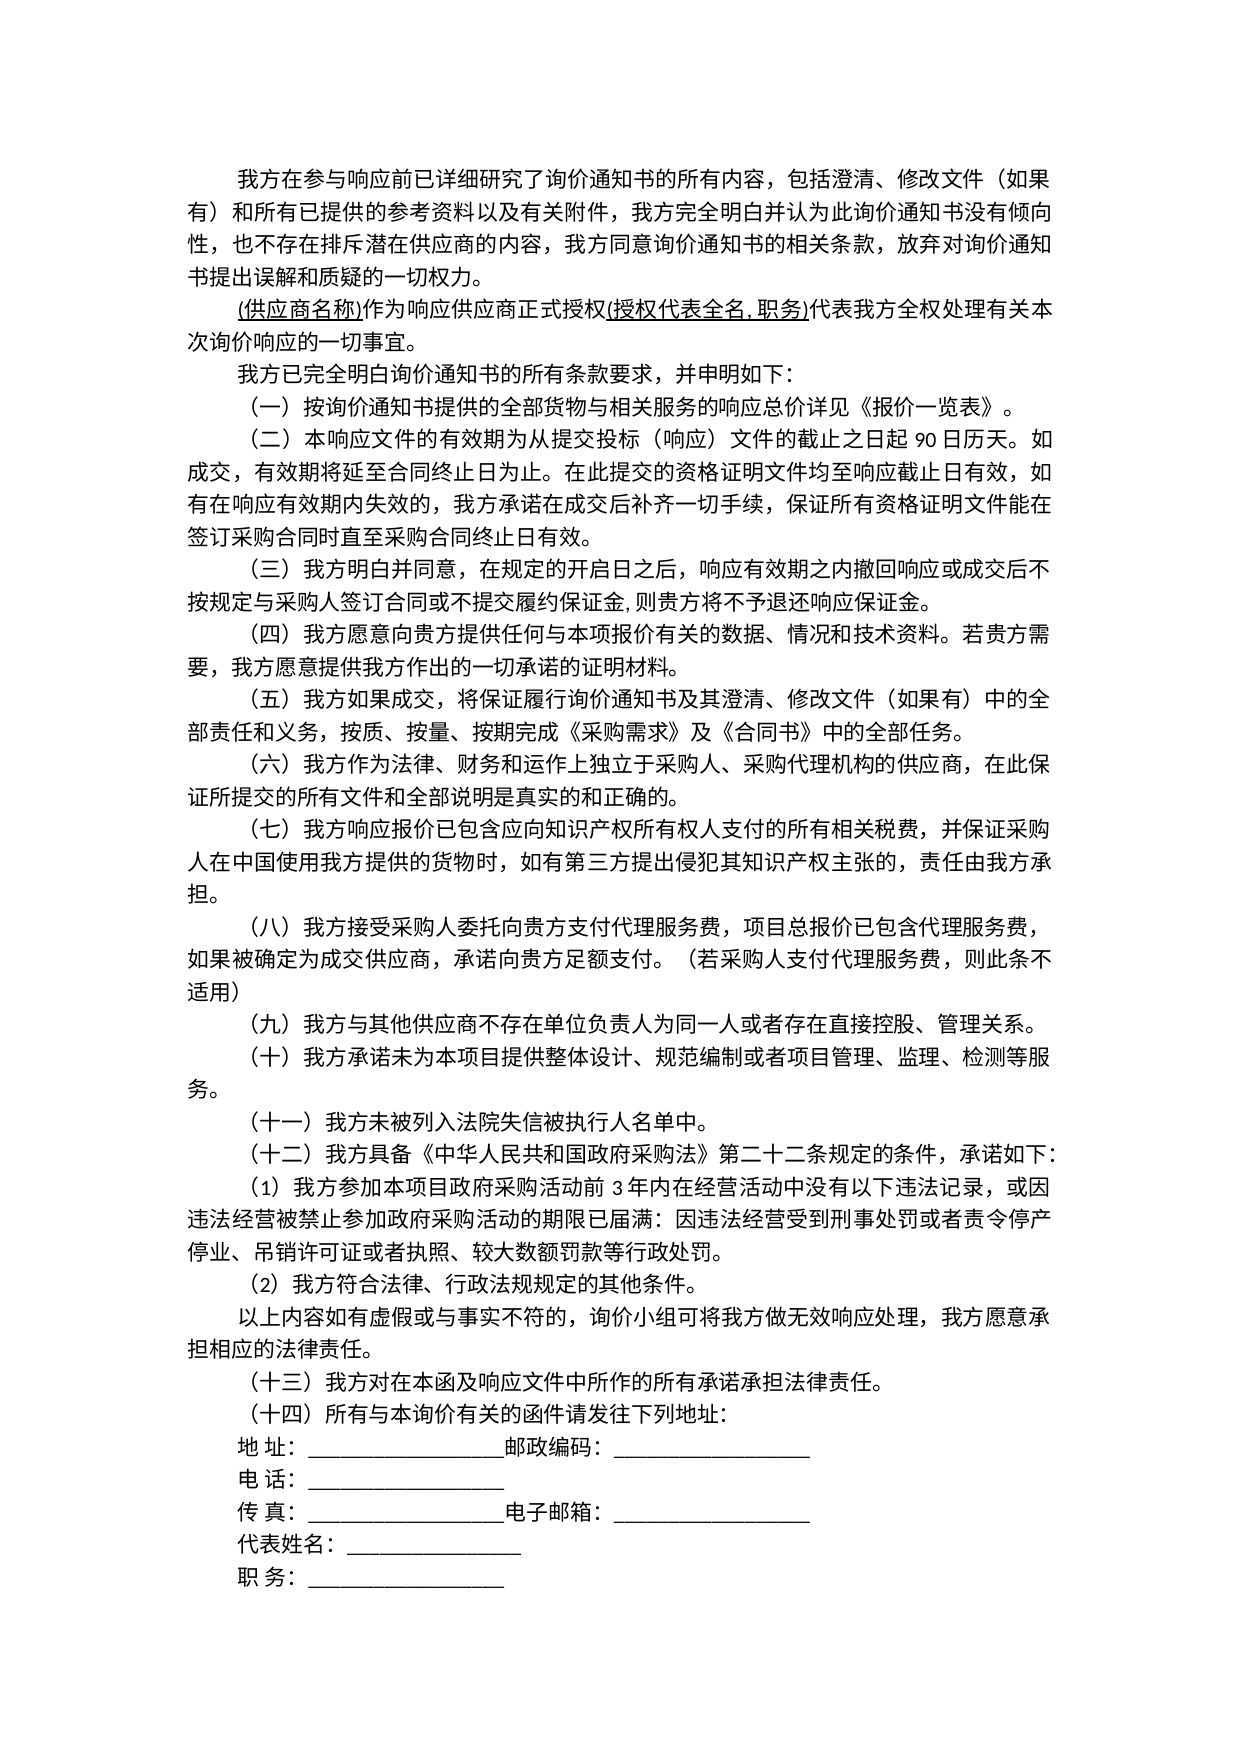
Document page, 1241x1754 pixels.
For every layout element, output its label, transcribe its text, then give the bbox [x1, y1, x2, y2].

text 传 真：__________________电子邮箱：__________________ [187, 1494, 1053, 1527]
text 代表姓名：________________ [187, 1527, 1053, 1559]
text 地 址：__________________邮政编码：__________________ [187, 1429, 1053, 1462]
text （八）我方接受采购人委托向贵方支付代理服务费，项目总报价已包含代理服务费，如果被确定为成交供应商，承诺向贵方足额支付。（若采购人支付代理服务费，则此条不适用） [187, 909, 1053, 1007]
text （六）我方作为法律、财务和运作上独立于采购人、采购代理机构的供应商，在此保证所提交的所有文件和全部说明是真实的和正确的。 [187, 747, 1053, 812]
text （1）我方参加本项目政府采购活动前3年内在经营活动中没有以下违法记录，或因违法经营被禁止参加政府采购活动的期限已届满：因违法经营受到刑事处罚或者责令停产停业、吊销许可证或者执照、较大数额罚款等行政处罚。 [187, 1169, 1053, 1267]
text （四）我方愿意向贵方提供任何与本项报价有关的数据、情况和技术资料。若贵方需要，我方愿意提供我方作出的一切承诺的证明材料。 [187, 617, 1053, 682]
text （十二）我方具备《中华人民共和国政府采购法》第二十二条规定的条件，承诺如下： [187, 1137, 1053, 1169]
text （十）我方承诺未为本项目提供整体设计、规范编制或者项目管理、监理、检测等服务。 [187, 1039, 1053, 1104]
text （三）我方明白并同意，在规定的开启日之后，响应有效期之内撤回响应或成交后不按规定与采购人签订合同或不提交履约保证金, 则贵方将不予退还响应保证金。 [187, 552, 1053, 617]
text 电 话：__________________ [187, 1462, 1053, 1494]
text （十三）我方对在本函及响应文件中所作的所有承诺承担法律责任。 [187, 1364, 1053, 1397]
text 我方在参与响应前已详细研究了询价通知书的所有内容，包括澄清、修改文件（如果有）和所有已提供的参考资料以及有关附件，我方完全明白并认为此询价通知书没有倾向性，也不存在排斥潜在供应商的内容，我方同意询价通知书的相关条款，放弃对询价通知书提出误解和质疑的一切权力。 [187, 162, 1053, 292]
text （二）本响应文件的有效期为从提交投标（响应）文件的截止之日起90日历天。如成交，有效期将延至合同终止日为止。在此提交的资格证明文件均至响应截止日有效，如有在响应有效期内失效的，我方承诺在成交后补齐一切手续，保证所有资格证明文件能在签订采购合同时直至采购合同终止日有效。 [187, 422, 1053, 552]
text 以上内容如有虚假或与事实不符的，询价小组可将我方做无效响应处理，我方愿意承担相应的法律责任。 [187, 1299, 1053, 1364]
text （十一）我方未被列入法院失信被执行人名单中。 [187, 1104, 1053, 1137]
text (供应商名称)作为响应供应商正式授权(授权代表全名, 职务)代表我方全权处理有关本次询价响应的一切事宜。 [187, 292, 1053, 357]
text （九）我方与其他供应商不存在单位负责人为同一人或者存在直接控股、管理关系。 [187, 1007, 1053, 1039]
text （五）我方如果成交，将保证履行询价通知书及其澄清、修改文件（如果有）中的全部责任和义务，按质、按量、按期完成《采购需求》及《合同书》中的全部任务。 [187, 682, 1053, 747]
text （七）我方响应报价已包含应向知识产权所有权人支付的所有相关税费，并保证采购人在中国使用我方提供的货物时，如有第三方提出侵犯其知识产权主张的，责任由我方承担。 [187, 812, 1053, 909]
text （2）我方符合法律、行政法规规定的其他条件。 [187, 1267, 1053, 1299]
text 职 务：__________________ [187, 1559, 1053, 1592]
text 我方已完全明白询价通知书的所有条款要求，并申明如下： [187, 357, 1053, 389]
text （十四）所有与本询价有关的函件请发往下列地址： [187, 1397, 1053, 1429]
text （一）按询价通知书提供的全部货物与相关服务的响应总价详见《报价一览表》。 [187, 389, 1053, 422]
